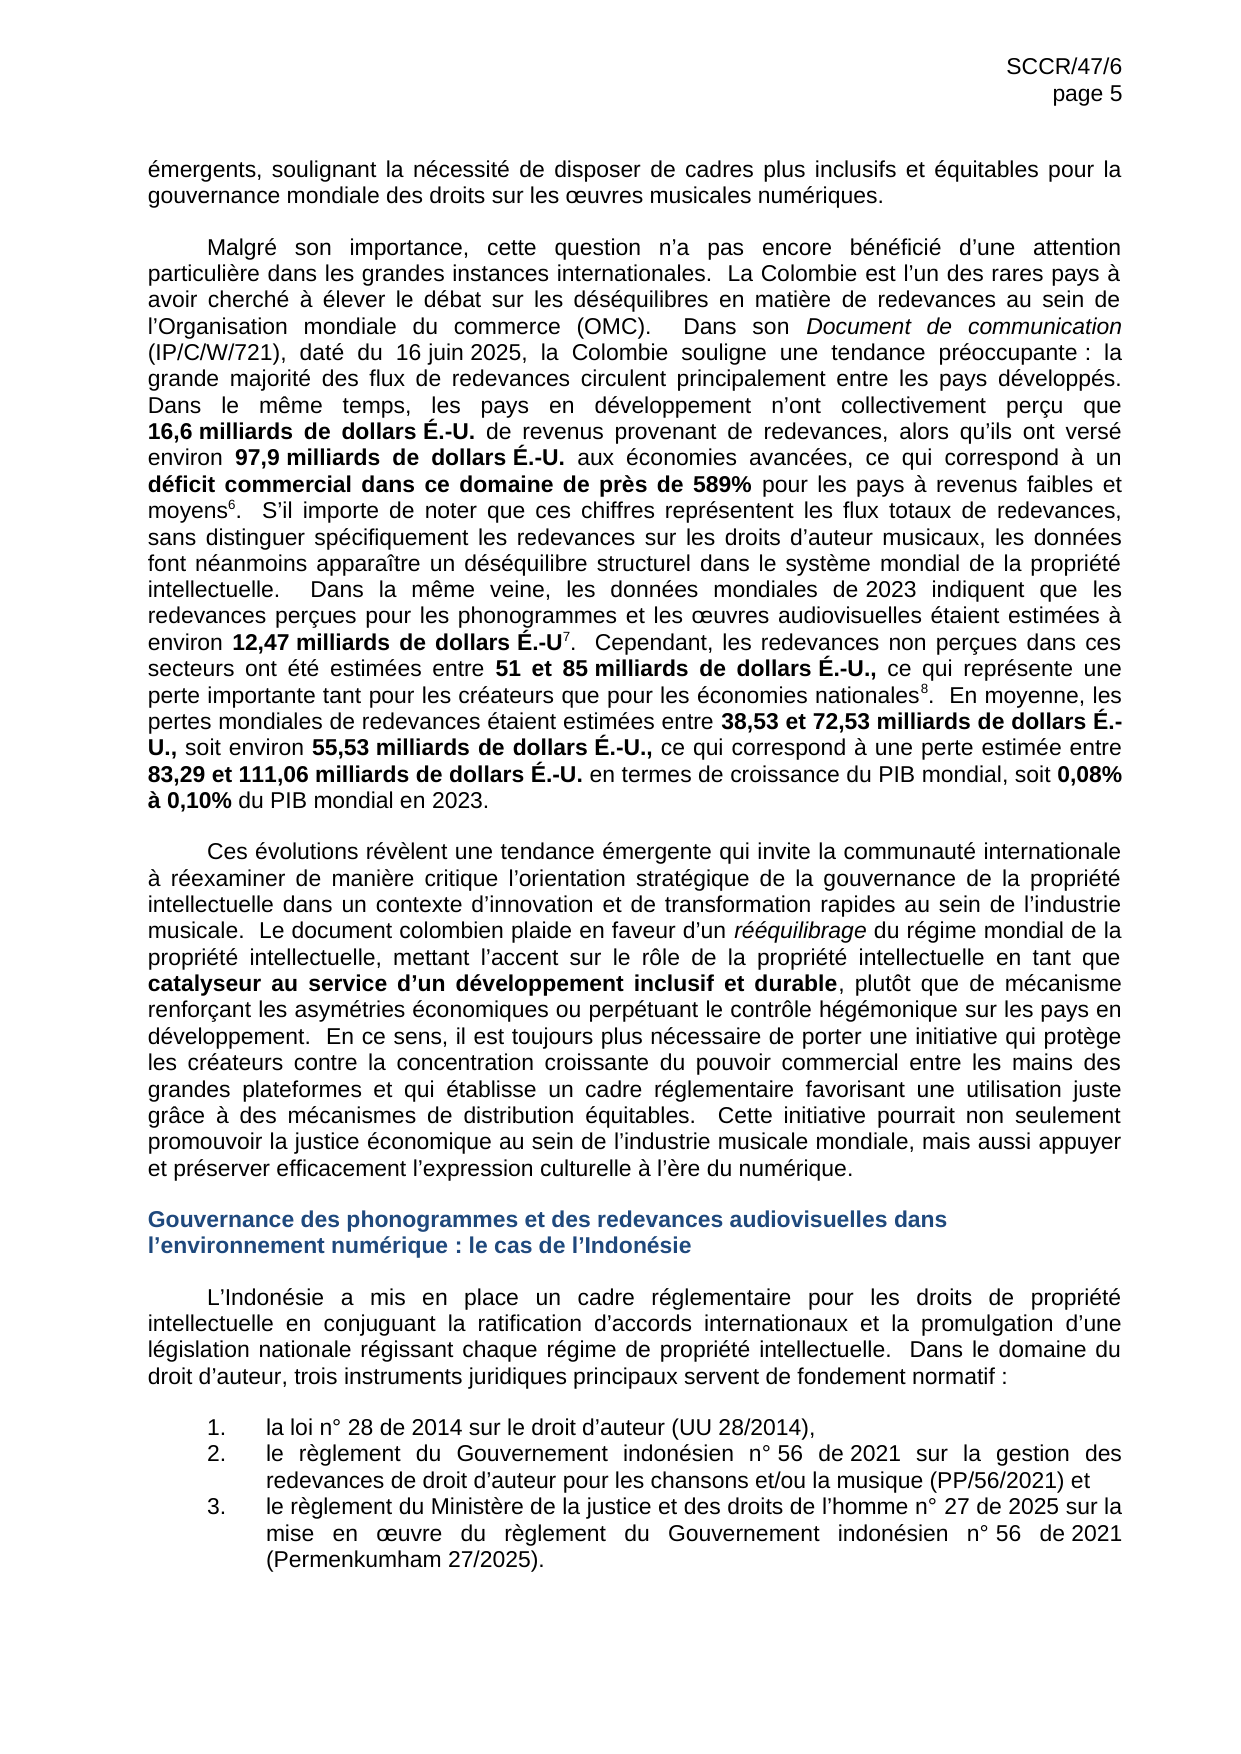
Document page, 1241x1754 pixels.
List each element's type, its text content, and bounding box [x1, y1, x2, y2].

text L’Indonésie a mis en place un cadre réglementaire pour les droits de propriété intellectuelle en conjuguant la ratification d’accords internationaux et la promulgation d’une législation nationale régissant chaque régime de propriété intellectuelle. Dans le domaine du droit d’auteur, trois instruments juridiques principaux servent de fondement normatif : [148, 1284, 1122, 1389]
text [148, 156, 1122, 208]
subtitle Gouvernance des phonogrammes et des redevances audiovisuelles dans l’environnement numérique : le cas de l’Indonésie [148, 1206, 1122, 1259]
list le règlement du Ministère de la justice et des droits de l’homme n° 27 de 2025 sur la mise en œuvre du règlement du Gouvernement indonésien n° 56 de 2021 (Permenkumham 27/2025). [207, 1493, 1122, 1572]
text Malgré son importance, cette question n’a pas encore bénéficié d’une attention particulière dans les grandes instances internationales. La Colombie est l’un des rares pays à avoir cherché à élever le débat sur les déséquilibres en matière de redevances au sein de l’Organisation mondiale du commerce (OMC). Dans son Document de communication (IP/C/W/721), daté du 16 juin 2025, la Colombie souligne une tendance préoccupante : la grande majorité des flux de redevances circulent principalement entre les pays développés. Dans le même temps, les pays en développement n’ont collectivement perçu que 16,6 milliards de dollars É.-U. de revenus provenant de redevances, alors qu’ils ont versé environ 97,9 milliards de dollars É.-U. aux économies avancées, ce qui correspond à un déficit commercial dans ce domaine de près de 589% pour les pays à revenus faibles et moyens. S’il importe de noter que ces chiffres représentent les flux totaux de redevances, sans distinguer spécifiquement les redevances sur les droits d’auteur musicaux, les données font néanmoins apparaître un déséquilibre structurel dans le système mondial de la propriété intellectuelle. Dans la même veine, les données mondiales de 2023 indiquent que les redevances perçues pour les phonogrammes et les œuvres audiovisuelles étaient estimées à environ 12,47 milliards de dollars É.-U. Cependant, les redevances non perçues dans ces secteurs ont été estimées entre 51 et 85 milliards de dollars É.-U., ce qui représente une perte importante tant pour les créateurs que pour les économies nationales. En moyenne, les pertes mondiales de redevances étaient estimées entre 38,53 et 72,53 milliards de dollars É.-U., soit environ 55,53 milliards de dollars É.-U., ce qui correspond à une perte estimée entre 83,29 et 111,06 milliards de dollars É.-U. en termes de croissance du PIB mondial, soit 0,08% à 0,10% du PIB mondial en 2023. [148, 233, 1122, 813]
text Ces évolutions révèlent une tendance émergente qui invite la communauté internationale à réexaminer de manière critique l’orientation stratégique de la gouvernance de la propriété intellectuelle dans un contexte d’innovation et de transformation rapides au sein de l’industrie musicale. Le document colombien plaide en faveur d’un rééquilibrage du régime mondial de la propriété intellectuelle, mettant l’accent sur le rôle de la propriété intellectuelle en tant que catalyseur au service d’un développement inclusif et durable, plutôt que de mécanisme renforçant les asymétries économiques ou perpétuant le contrôle hégémonique sur les pays en développement. En ce sens, il est toujours plus nécessaire de porter une initiative qui protège les créateurs contre la concentration croissante du pouvoir commercial entre les mains des grandes plateformes et qui établisse un cadre réglementaire favorisant une utilisation juste grâce à des mécanismes de distribution équitables. Cette initiative pourrait non seulement promouvoir la justice économique au sein de l’industrie musicale mondiale, mais aussi appuyer et préserver efficacement l’expression culturelle à l’ère du numérique. [148, 838, 1122, 1181]
list la loi n° 28 de 2014 sur le droit d’auteur (UU 28/2014), [207, 1414, 1122, 1440]
list le règlement du Gouvernement indonésien n° 56 de 2021 sur la gestion des redevances de droit d’auteur pour les chansons et/ou la musique (PP/56/2021) et [207, 1440, 1122, 1493]
